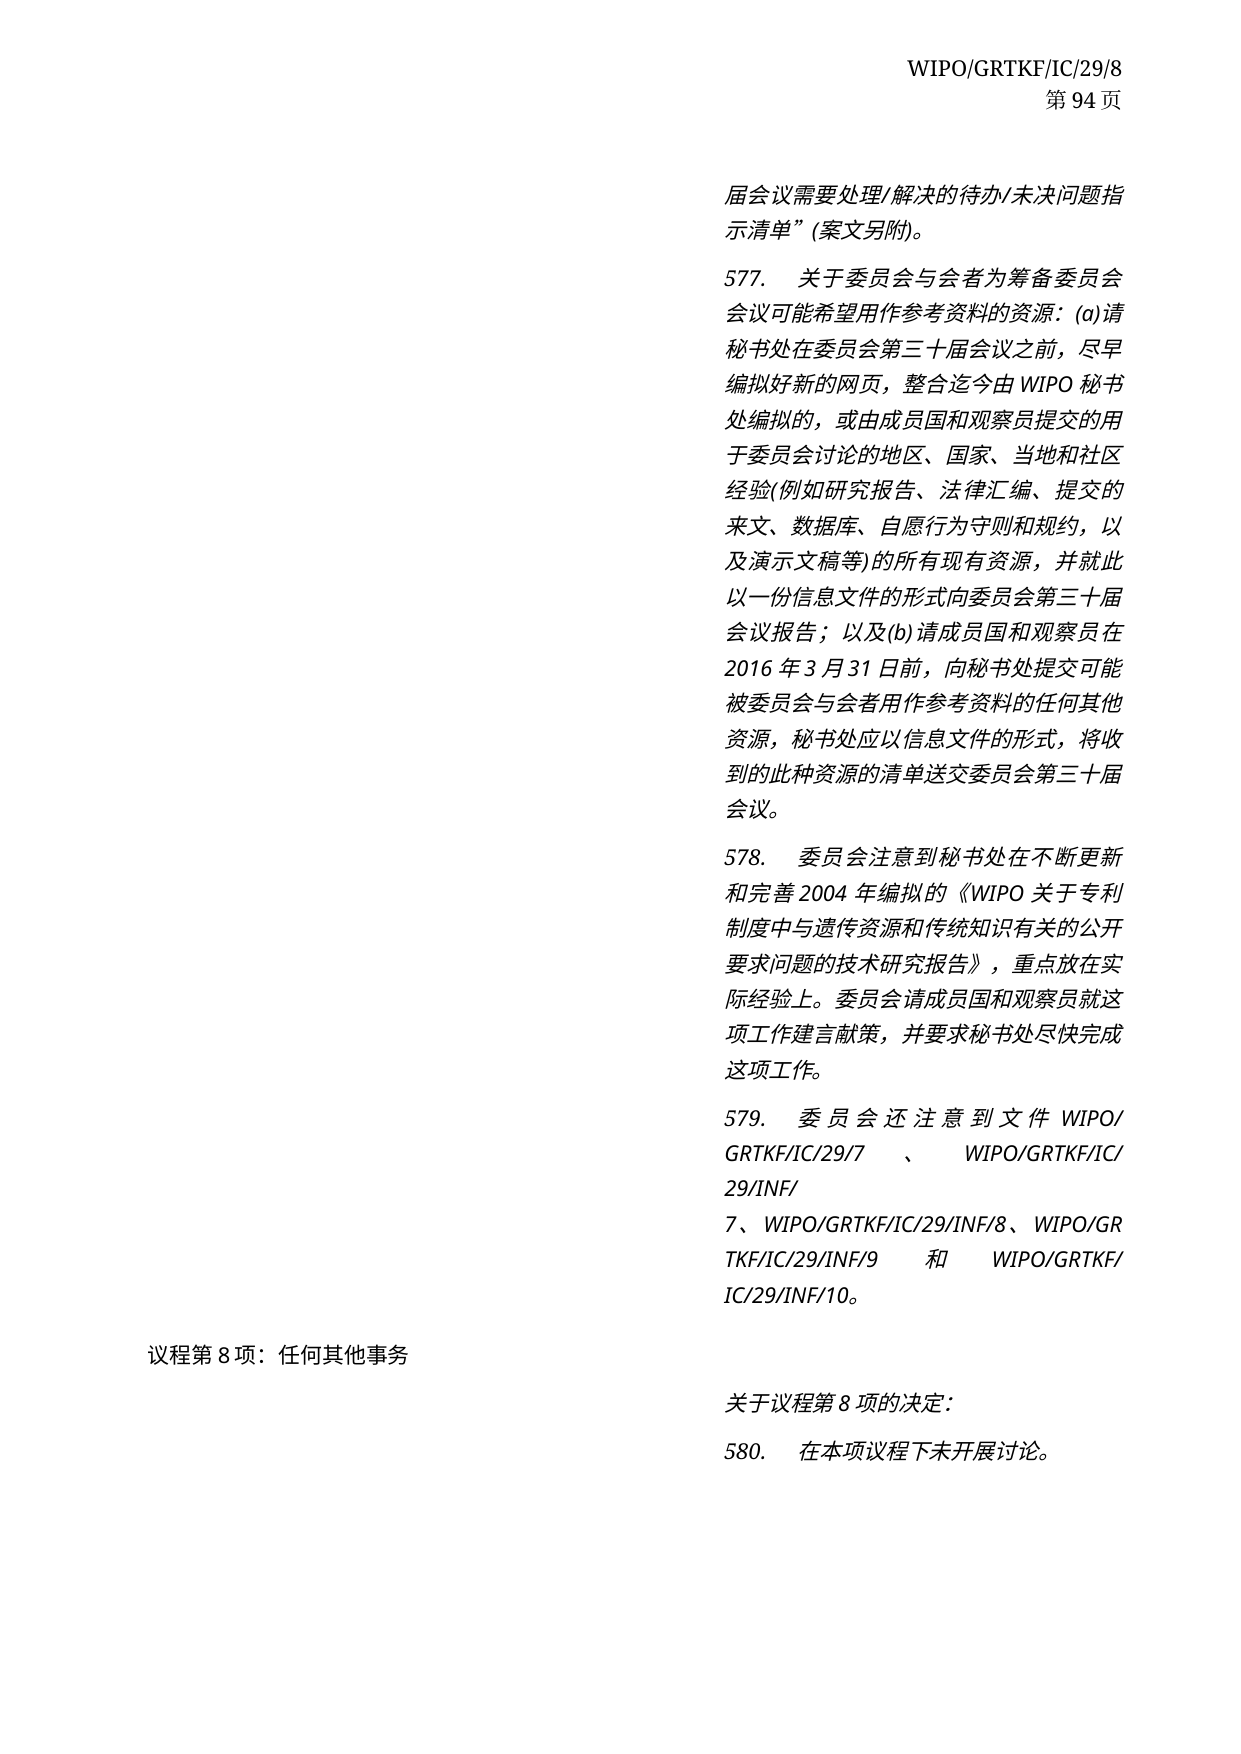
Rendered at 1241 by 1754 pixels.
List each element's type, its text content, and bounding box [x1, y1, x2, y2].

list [724, 174, 1122, 245]
list 委员会还注意到文件WIPO/GRTKF/IC/29/7、WIPO/GRTKF/IC/ 29/INF/7、WIPO/GRTKF/IC/29/INF/8、WIPO/GRTKF/IC/29/INF/9和WIPO/GRTKF/ IC/29/INF/10。 [724, 1097, 1122, 1309]
list 委员会注意到秘书处在不断更新和完善2004年编拟的《WIPO关于专利制度中与遗传资源和传统知识有关的公开要求问题的技术研究报告》，重点放在实际经验上。委员会请成员国和观察员就这项工作建言献策，并要求秘书处尽快完成这项工作。 [724, 837, 1122, 1084]
text 关于议程第8项的决定： [724, 1382, 1122, 1418]
list 在本项议程下未开展讨论。 [724, 1430, 1122, 1466]
text 议程第8项：任何其他事务 [148, 1334, 1122, 1370]
list 关于委员会与会者为筹备委员会会议可能希望用作参考资料的资源：(a)请秘书处在委员会第三十届会议之前，尽早编拟好新的网页，整合迄今由WIPO秘书处编拟的，或由成员国和观察员提交的用于委员会讨论的地区、国家、当地和社区经验(例如研究报告、法律汇编、提交的来文、数据库、自愿行为守则和规约，以及演示文稿等)的所有现有资源，并就此以一份信息文件的形式向委员会第三十届会议报告；以及(b)请成员国和观察员在2016年3月31日前，向秘书处提交可能被委员会与会者用作参考资料的任何其他资源，秘书处应以信息文件的形式，将收到的此种资源的清单送交委员会第三十届会议。 [724, 257, 1122, 824]
